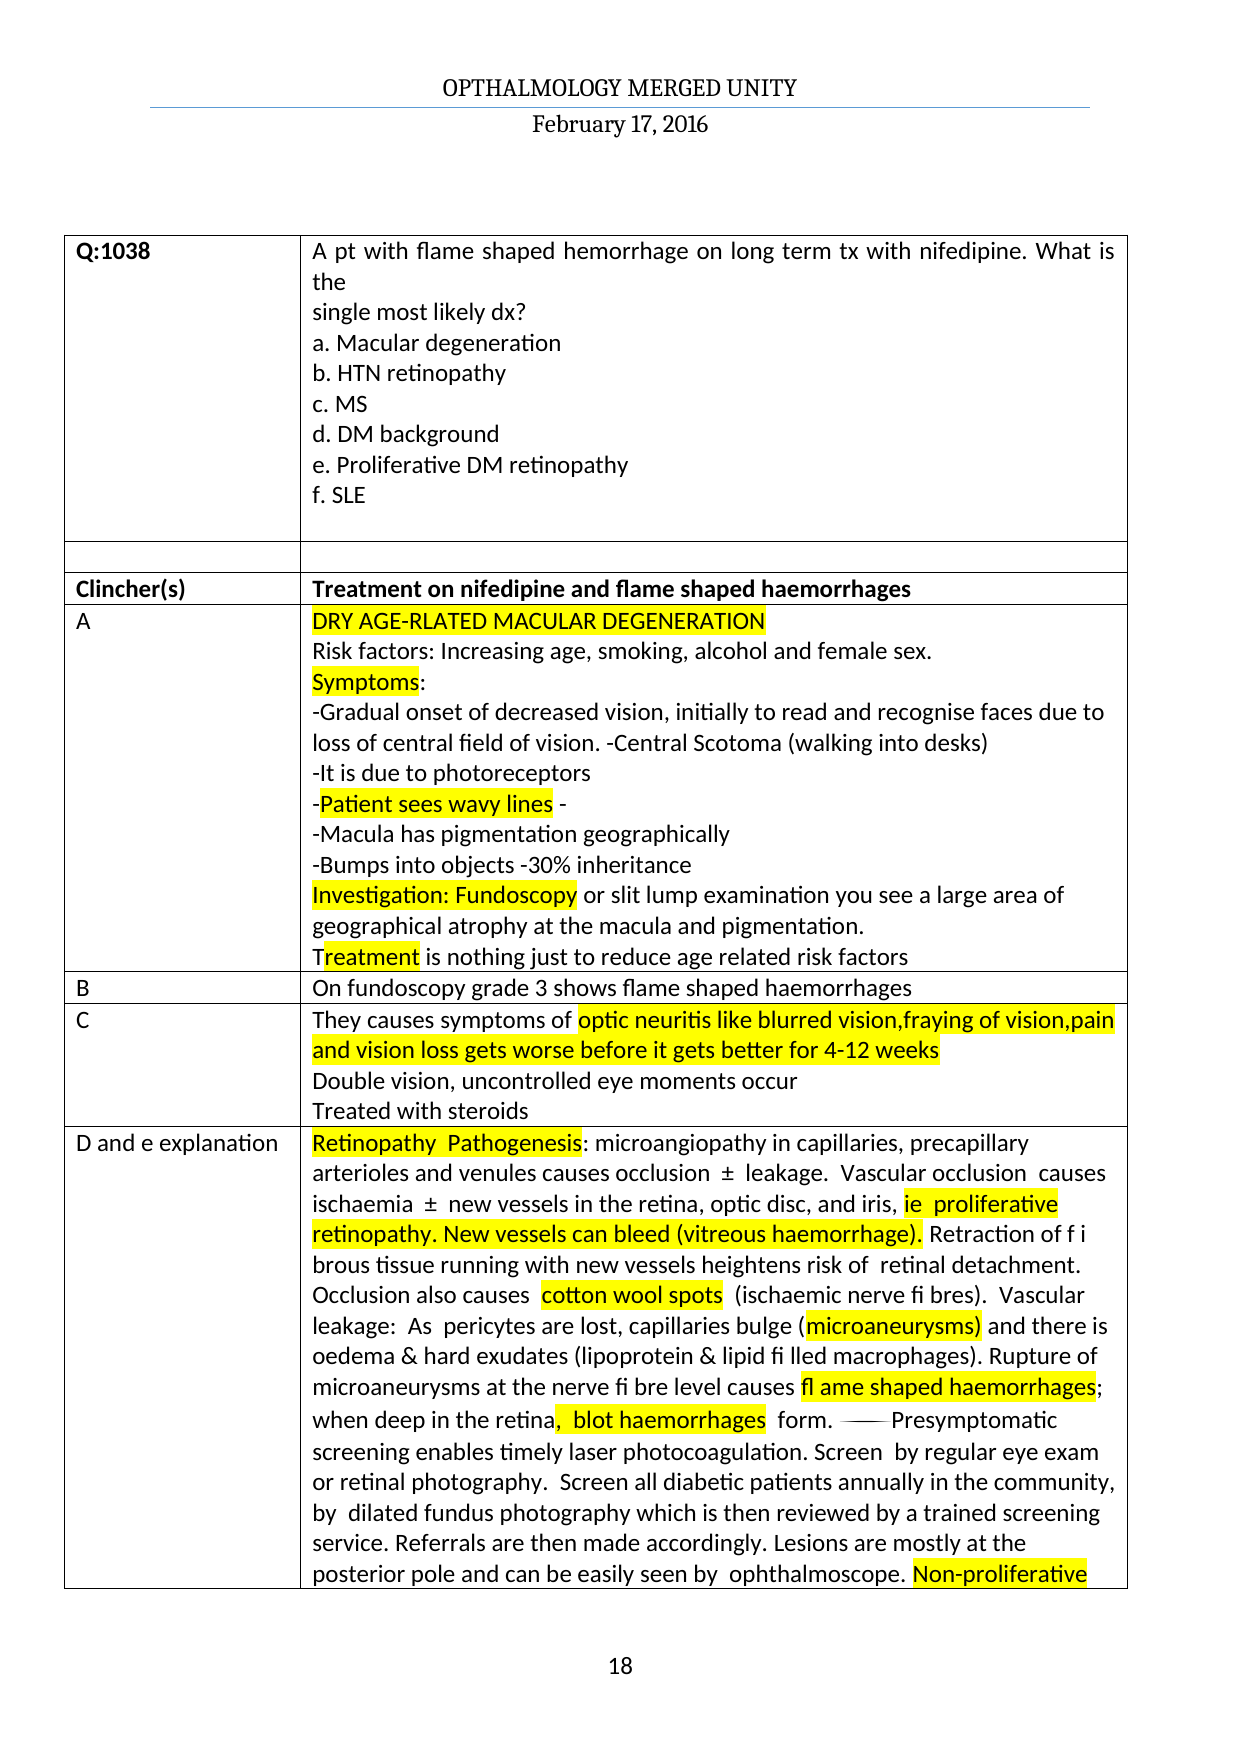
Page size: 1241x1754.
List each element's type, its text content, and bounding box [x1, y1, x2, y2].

table_cell DRY AGE-RLATED MACULAR DEGENERATION Risk factors: Increasing age, smoking, alcohol and female sex. Symptoms: -Gradual onset of decreased vision, initially to read and recognise faces due to loss of central field of vision. -Central Scotoma (walking into desks) -It is due to photoreceptors -Patient sees wavy lines - -Macula has pigmentation geographically -Bumps into objects -30% inheritance Investigation: Fundoscopy or slit lump examination you see a large area of geographical atrophy at the macula and pigmentation. Treatment is nothing just to reduce age related risk factors [301, 605, 1127, 971]
table_cell They causes symptoms of optic neuritis like blurred vision,fraying of vision,pain and vision loss gets worse before it gets better for 4-12 weeks Double vision, uncontrolled eye moments occur Treated with steroids [301, 1004, 1127, 1126]
table_cell Clincher(s) [65, 573, 300, 604]
table_cell Treatment on nifedipine and flame shaped haemorrhages [301, 573, 1127, 604]
table_cell [301, 542, 1127, 572]
table_cell On fundoscopy grade 3 shows flame shaped haemorrhages [301, 972, 1127, 1003]
table_cell B [65, 972, 300, 1003]
table_cell [65, 542, 300, 572]
table_cell A [65, 605, 300, 971]
table_cell C [65, 1004, 300, 1126]
table_cell D and e explanation [65, 1127, 300, 1588]
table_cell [301, 1127, 1127, 1588]
table_header A pt with flame shaped hemorrhage on long term tx with nifedipine. What is the single most likely dx? a. Macular degeneration b. HTN retinopathy c. MS d. DM background e. Proliferative DM retinopathy f. SLE [301, 236, 1127, 541]
table_header Q:1038 [65, 236, 300, 541]
